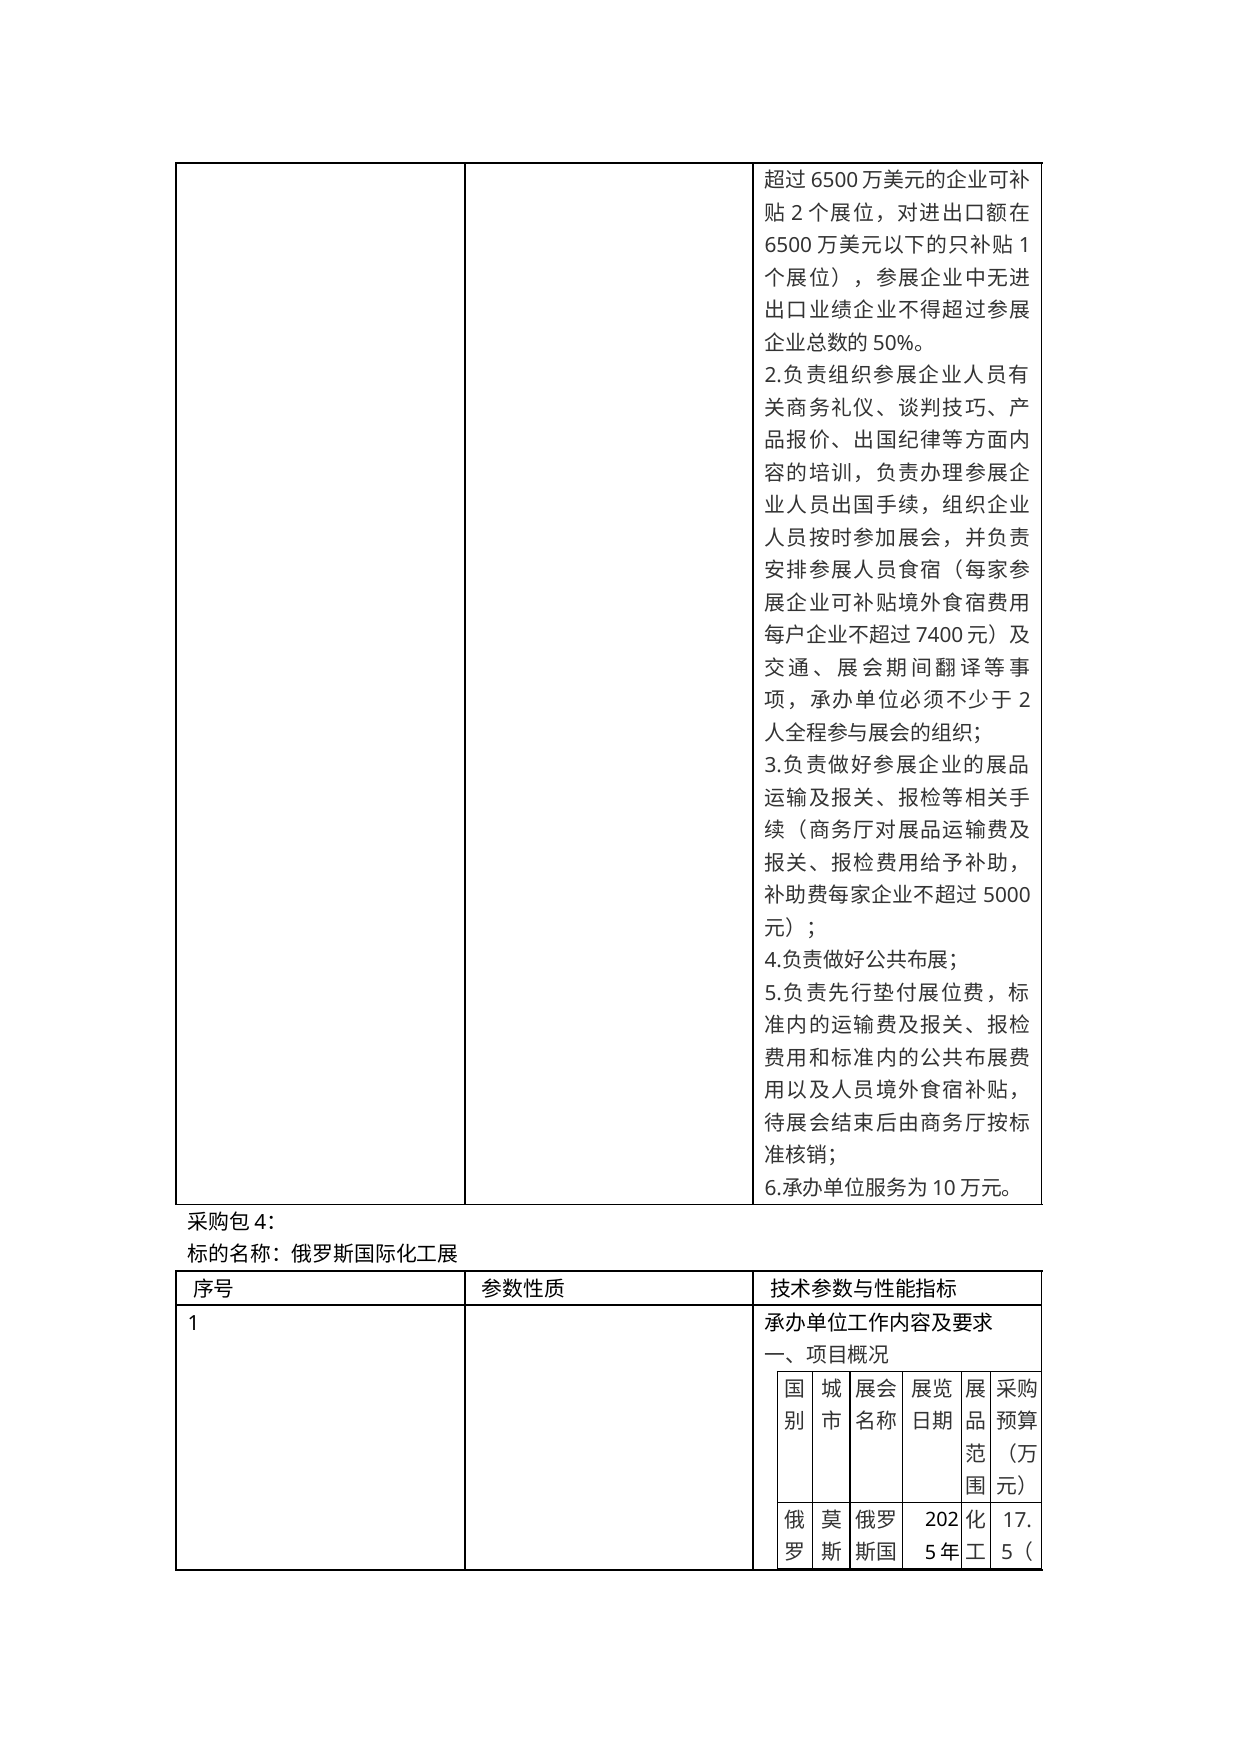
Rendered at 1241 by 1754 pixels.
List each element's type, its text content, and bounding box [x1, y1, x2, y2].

table_cell [466, 1306, 752, 1569]
table_header 技术参数与性能指标 [754, 1272, 1041, 1304]
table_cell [754, 164, 1041, 1203]
text 标的名称：俄罗斯国际化工展 [187, 1238, 1053, 1270]
table_cell 1 [177, 164, 464, 1203]
table_header 参数性质 [466, 1272, 752, 1304]
table_cell [466, 164, 752, 1203]
table_cell 1 [177, 1306, 464, 1569]
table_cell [754, 1306, 1041, 1569]
text 采购包4： [187, 1205, 1053, 1238]
table_header 序号 [177, 1272, 464, 1304]
